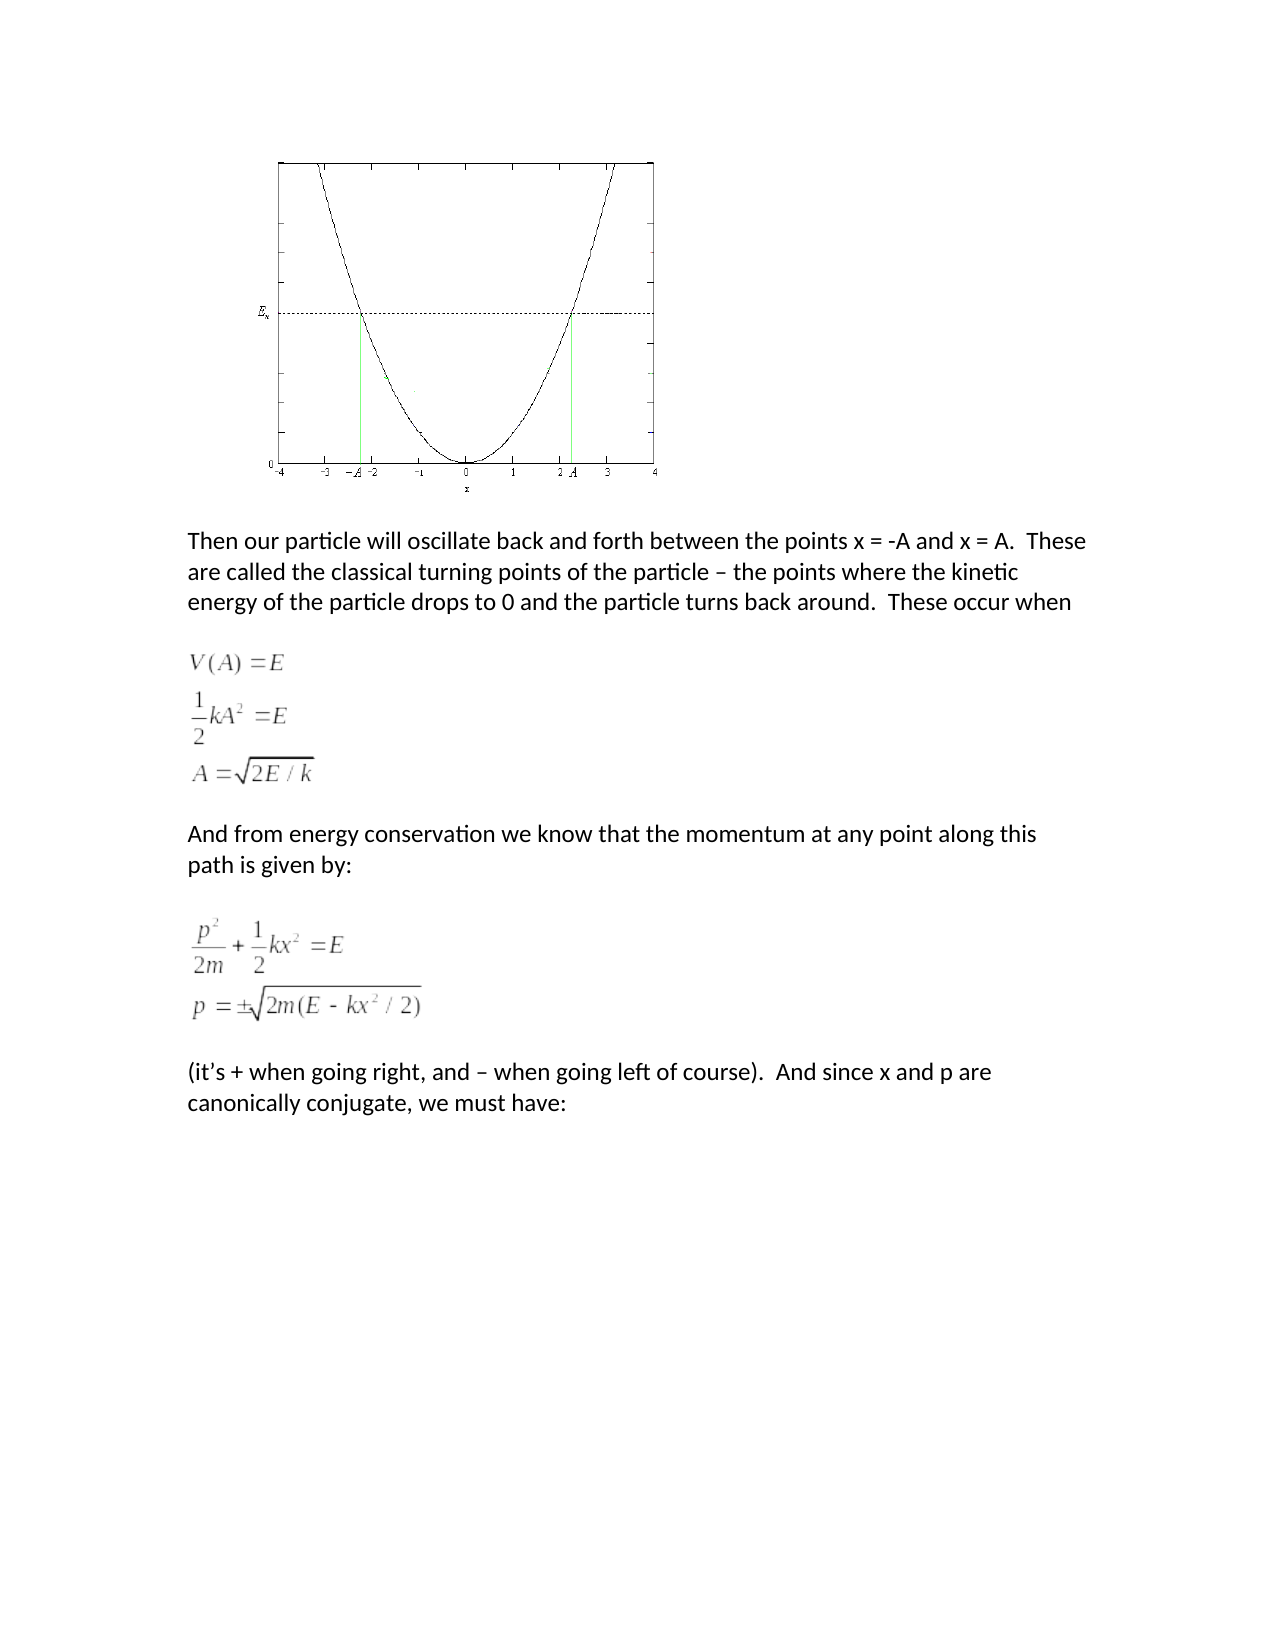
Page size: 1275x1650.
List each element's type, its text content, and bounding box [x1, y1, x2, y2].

text And from energy conservation we know that the momentum at any point along this path is given by: [187, 818, 1087, 879]
text (it’s + when going right, and – when going left of course). And since x and p are canonically conjugate, we must have: [187, 1056, 1087, 1117]
picture [187, 150, 669, 495]
text Then our particle will oscillate back and forth between the points x = -A and x = A. These are called the classical turning points of the particle – the points where the kinetic energy of the particle drops to 0 and the particle turns back around. These occur when [187, 525, 1087, 617]
